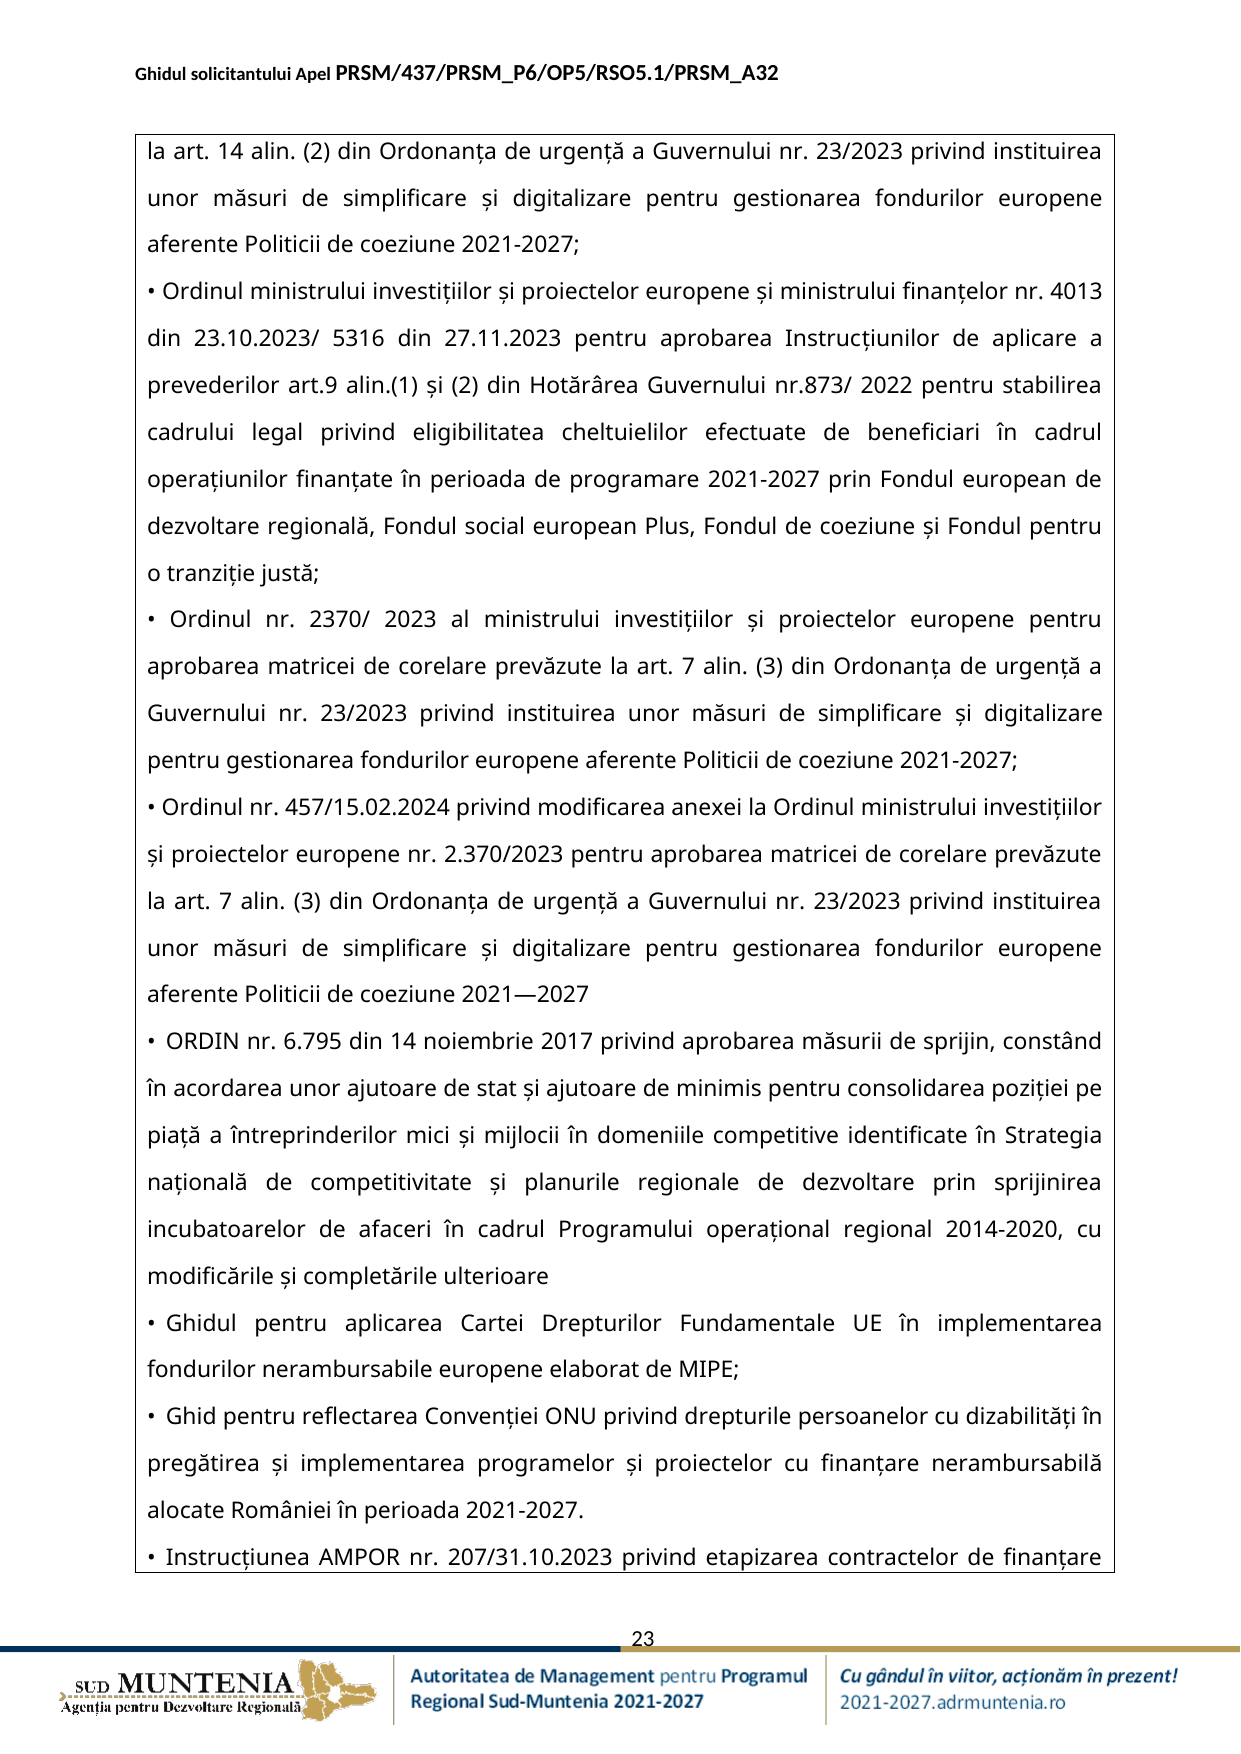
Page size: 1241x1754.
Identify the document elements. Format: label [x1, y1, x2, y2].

picture [0, 1646, 1241, 1726]
table_header [136, 135, 1114, 1572]
